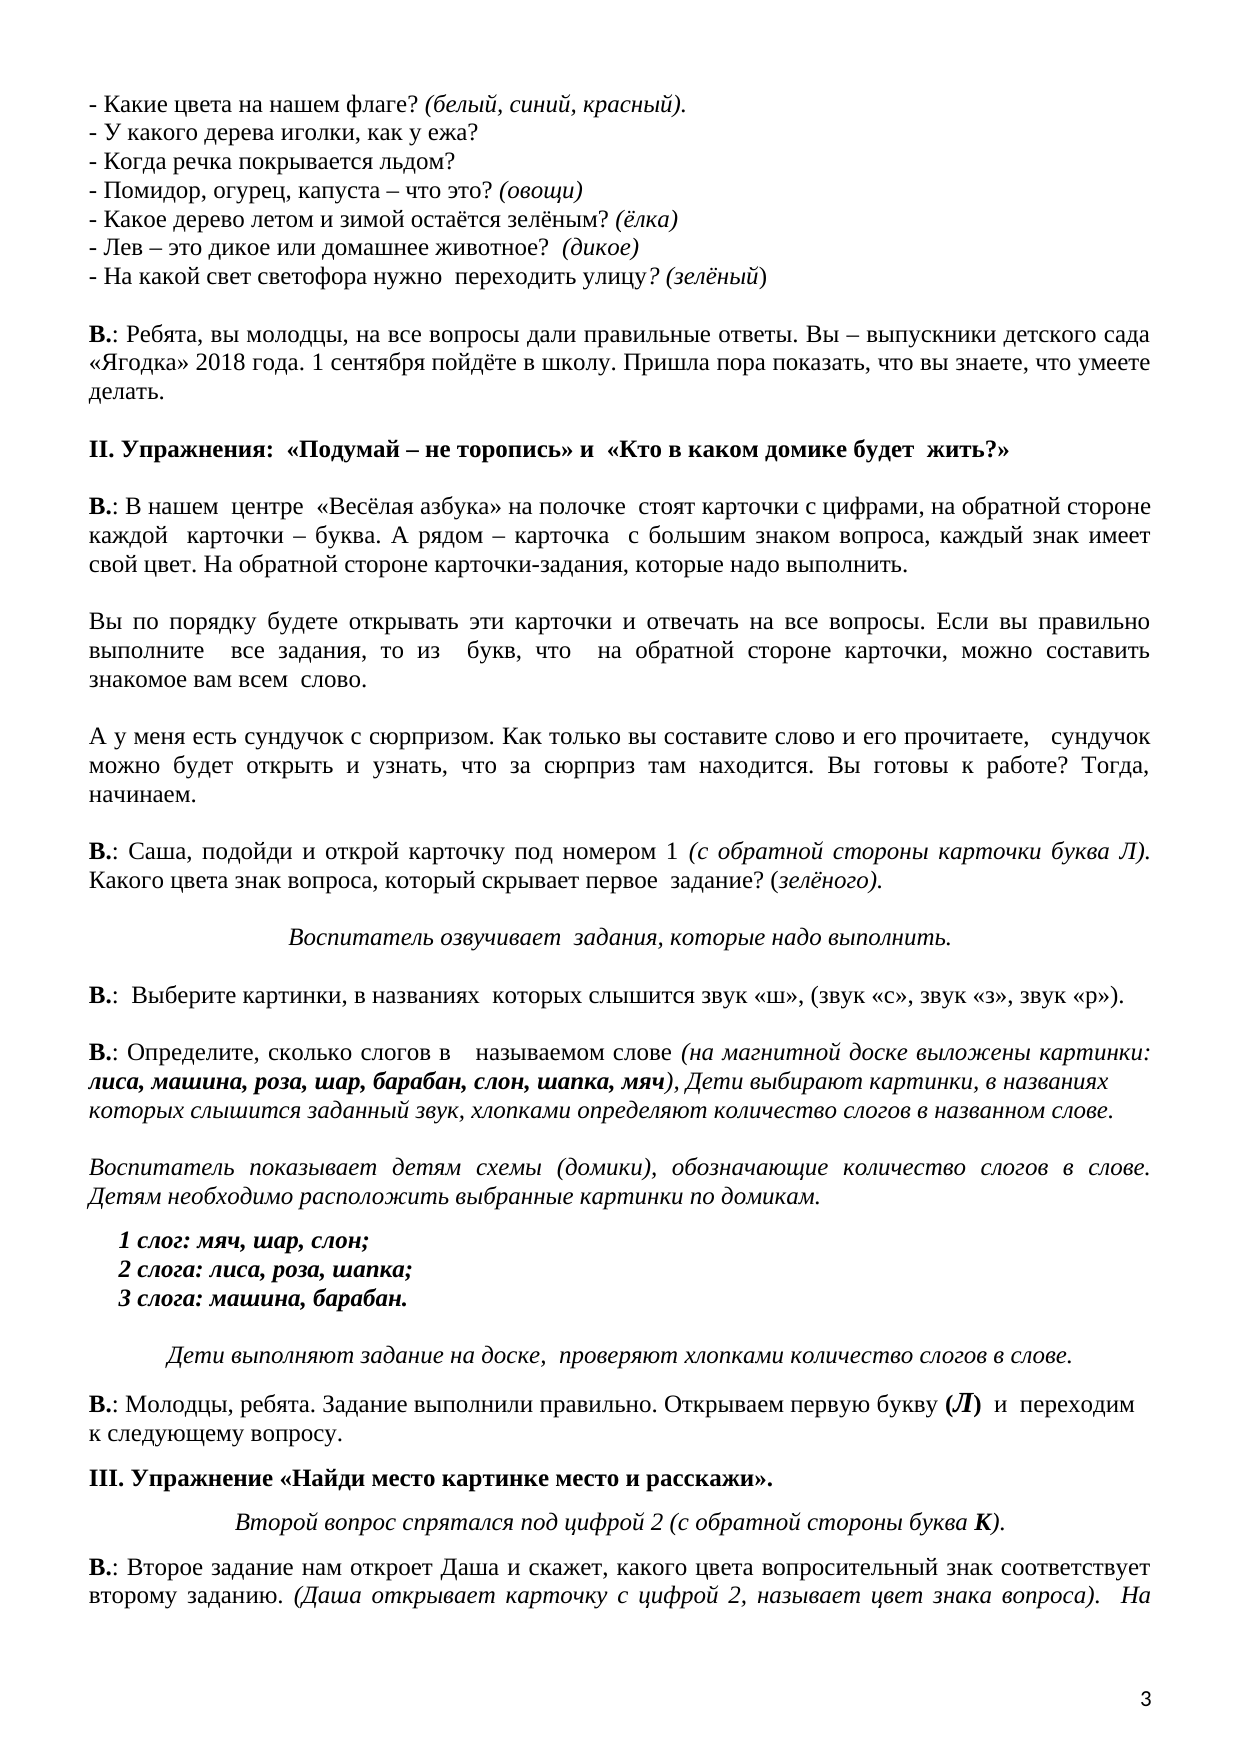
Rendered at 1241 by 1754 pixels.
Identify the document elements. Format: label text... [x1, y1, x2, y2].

list 1 слог: мяч, шар, слон; [89, 1226, 1152, 1254]
text Воспитатель озвучивает задания, которые надо выполнить. [89, 922, 1152, 951]
list В.: Выберите картинки, в названиях которых слышится звук «ш», (звук «с», звук «з», звук «р»). [89, 980, 1152, 1009]
text II. Упражнения: «Подумай – не торопись» и «Кто в каком домике будет жить?» [89, 434, 1152, 462]
text В.: Молодцы, ребята. Задание выполнили правильно. Открываем первую букву (Л) и переходим к следующему вопросу. [89, 1385, 1152, 1447]
text В.: В нашем центре «Весёлая азбука» на полочке стоят карточки с цифрами, на обратной стороне каждой карточки – буква. А рядом – карточка с большим знаком вопроса, каждый знак имеет свой цвет. На обратной стороне карточки-задания, которые надо выполнить. [89, 491, 1152, 577]
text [89, 1552, 1152, 1609]
list 3 слога: машина, барабан. [89, 1283, 1152, 1312]
text В.: Ребята, вы молодцы, на все вопросы дали правильные ответы. Вы – выпускники детского сада «Ягодка» 2018 года. 1 сентября пойдёте в школу. Пришла пора показать, что вы знаете, что умеете делать. [89, 319, 1152, 405]
text - На какой свет светофора нужно переходить улицу? (зелёный) [89, 261, 1152, 290]
text - Когда речка покрывается льдом? [89, 146, 1152, 175]
text - У какого дерева иголки, как у ежа? [89, 117, 1152, 146]
text Вы по порядку будете открывать эти карточки и отвечать на все вопросы. Если вы правильно выполните все задания, то из букв, что на обратной стороне карточки, можно составить знакомое вам всем слово. [89, 606, 1152, 692]
text - Какие цвета на нашем флаге? (белый, синий, красный). [89, 89, 1152, 117]
list Второй вопрос спрятался под цифрой 2 (с обратной стороны буква К). [89, 1507, 1152, 1536]
list которых слышится заданный звук, хлопками определяют количество слогов в названном слове. [89, 1095, 1152, 1124]
text - Какое дерево летом и зимой остаётся зелёным? (ёлка) [89, 204, 1152, 232]
list Дети выполняют задание на доске, проверяют хлопками количество слогов в слове. [89, 1341, 1152, 1369]
text III. Упражнение «Найди место картинке место и расскажи». [89, 1463, 1152, 1492]
text Воспитатель показывает детям схемы (домики), обозначающие количество слогов в слове. Детям необходимо расположить выбранные картинки по домикам. [89, 1152, 1152, 1210]
text - Лев – это дикое или домашнее животное? (дикое) [89, 232, 1152, 261]
text А у меня есть сундучок с сюрпризом. Как только вы составите слово и его прочитаете, сундучок можно будет открыть и узнать, что за сюрприз там находится. Вы готовы к работе? Тогда, начинаем. [89, 721, 1152, 807]
text В.: Саша, подойди и открой карточку под номером 1 (с обратной стороны карточки буква Л). Какого цвета знак вопроса, который скрывает первое задание? (зелёного). [89, 836, 1152, 894]
list В.: Определите, сколько слогов в называемом слове (на магнитной доске выложены картинки: лиса, машина, роза, шар, барабан, слон, шапка, мяч), Дети выбирают картинки, в названиях [89, 1037, 1152, 1095]
text - Помидор, огурец, капуста – что это? (овощи) [89, 175, 1152, 204]
list 2 слога: лиса, роза, шапка; [89, 1254, 1152, 1283]
